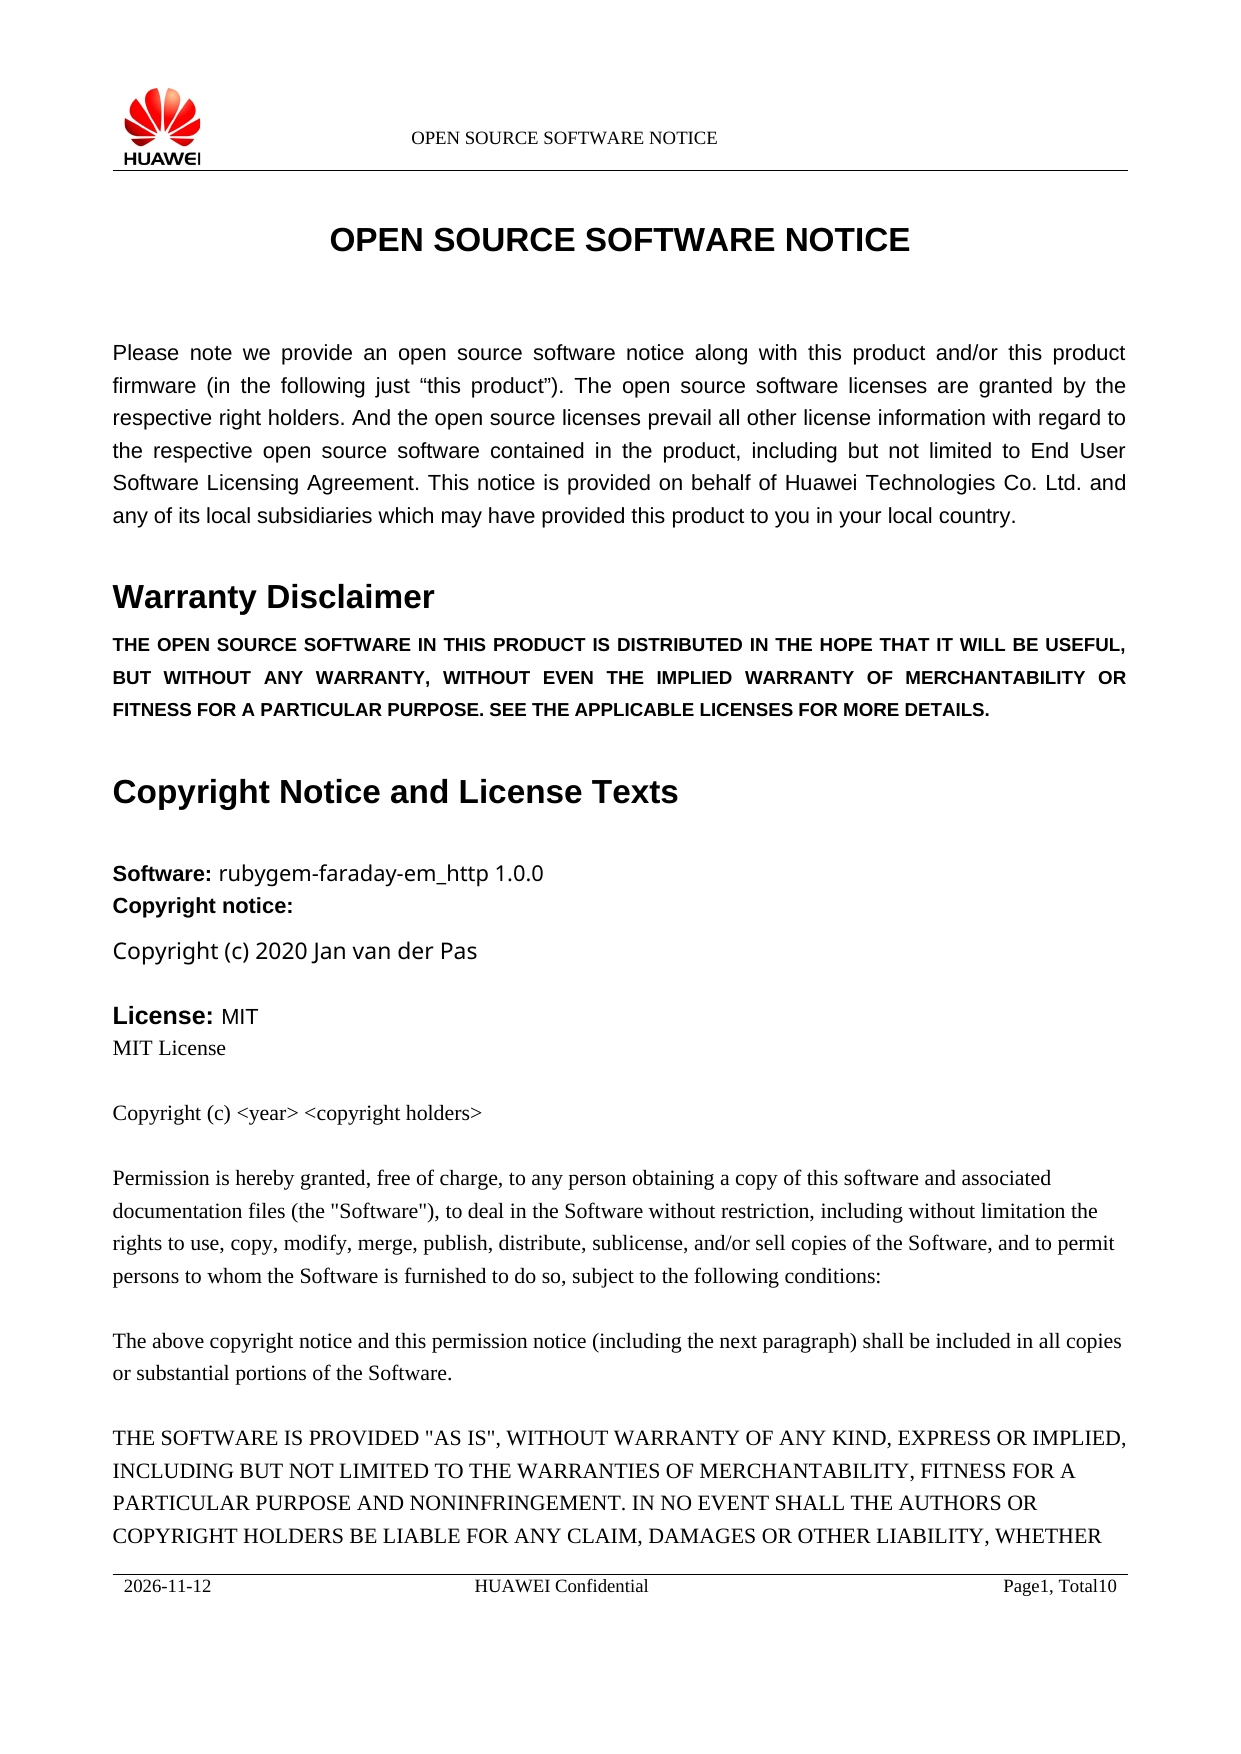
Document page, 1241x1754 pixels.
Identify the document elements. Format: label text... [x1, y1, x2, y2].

title Software: rubygem-faraday-em_http 1.0.0 [112, 856, 1128, 889]
text Warranty Disclaimer [112, 564, 1128, 629]
text Copyright Notice and License Texts [112, 759, 1128, 824]
text Copyright notice: [112, 889, 1128, 921]
text The open source software in this product is distributed in the hope that it will be useful, but WITHOUT ANY WARRANTY, without even the implied warranty of MERCHANTABILITY or FITNESS FOR A PARTICULAR PURPOSE. See the applicable licenses for more details. [112, 629, 1128, 726]
text License: MIT [112, 999, 1128, 1031]
text Please note we provide an open source software notice along with this product and/or this product firmware (in the following just “this product”). The open source software licenses are granted by the respective right holders. And the open source licenses prevail all other license information with regard to the respective open source software contained in the product, including but not limited to End User Software Licensing Agreement. This notice is provided on behalf of Huawei Technologies Co. Ltd. and any of its local subsidiaries which may have provided this product to you in your local country. [112, 336, 1128, 531]
text Copyright (c) 2020 Jan van der Pas [112, 934, 1128, 999]
text OPEN SOURCE SOFTWARE NOTICE [112, 206, 1128, 271]
picture [124, 88, 201, 165]
